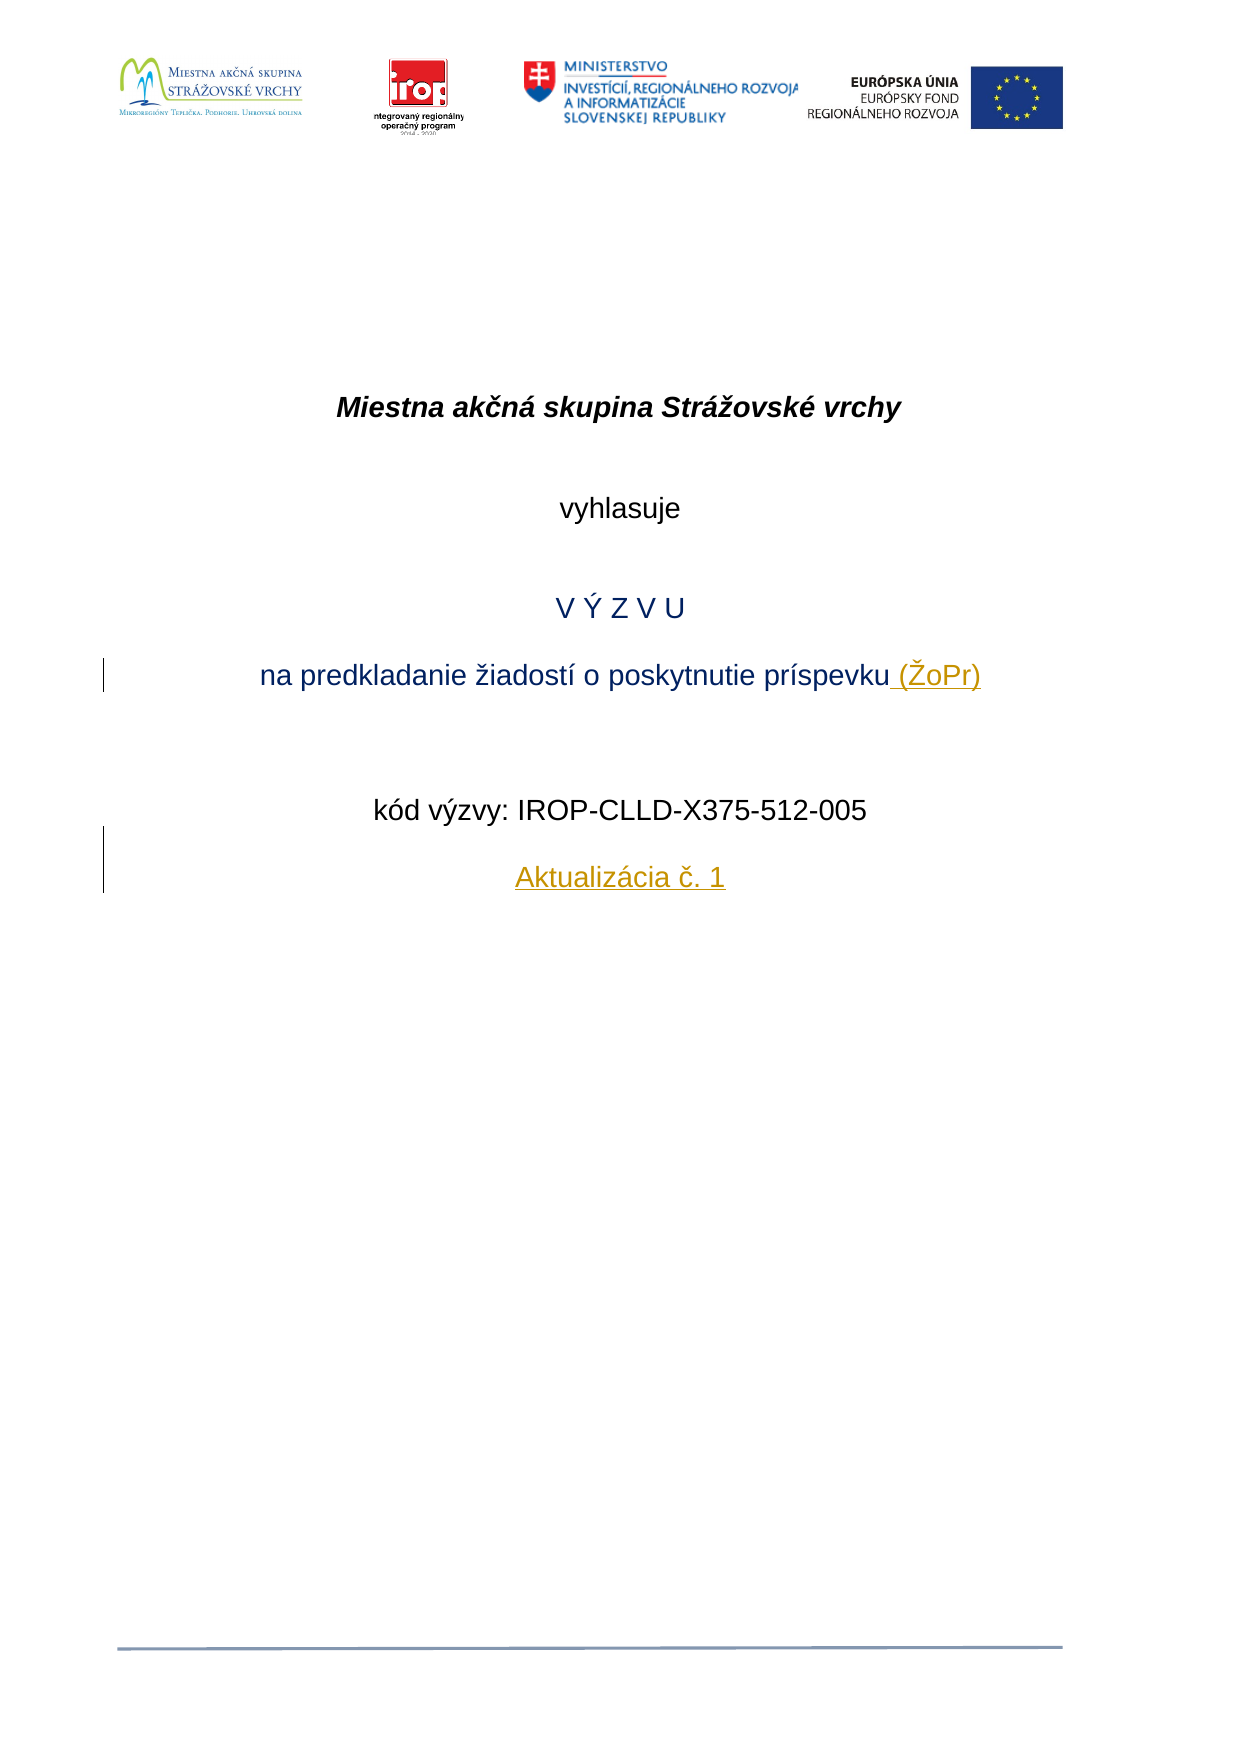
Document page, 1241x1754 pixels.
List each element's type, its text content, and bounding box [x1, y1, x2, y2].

picture [523, 61, 798, 124]
text vyhlasuje [118, 491, 1122, 524]
text Miestna akčná skupina Strážovské vrchy [118, 390, 1122, 424]
picture [800, 61, 1066, 133]
picture [118, 55, 303, 115]
picture [372, 58, 463, 134]
text kód výzvy: IROP-CLLD-X375-512-005 [118, 793, 1122, 826]
text na predkladanie žiadostí o poskytnutie príspevku [118, 658, 1122, 692]
text V Ý Z V U [118, 591, 1122, 625]
